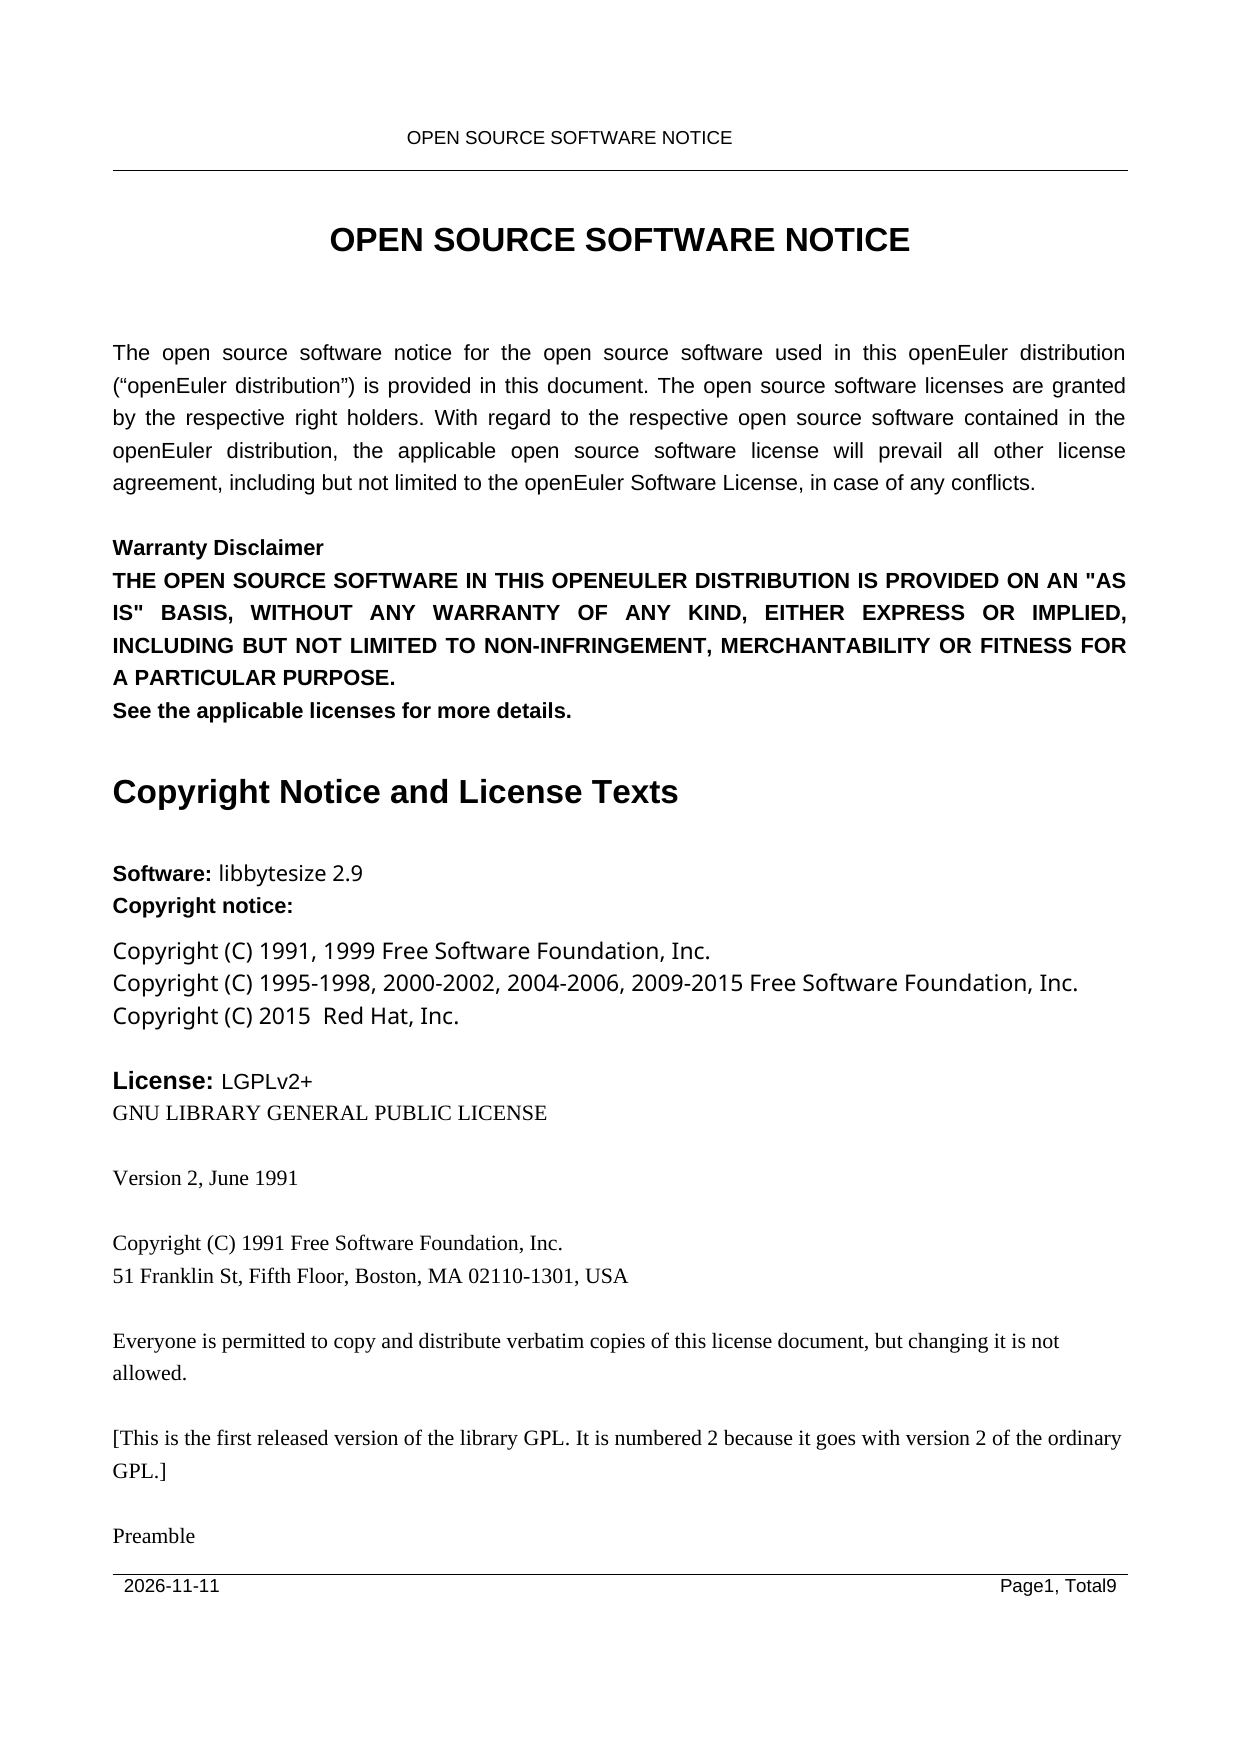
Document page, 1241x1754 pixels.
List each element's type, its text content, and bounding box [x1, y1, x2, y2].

text Copyright Notice and License Texts [112, 759, 1128, 824]
text THE OPEN SOURCE SOFTWARE IN THIS OPENEULER DISTRIBUTION IS PROVIDED ON AN "AS IS" BASIS, WITHOUT ANY WARRANTY OF ANY KIND, EITHER EXPRESS OR IMPLIED, INCLUDING BUT NOT LIMITED TO NON-INFRINGEMENT, MERCHANTABILITY OR FITNESS FOR A PARTICULAR PURPOSE. See the applicable licenses for more details. [112, 564, 1128, 726]
text Copyright notice: [112, 889, 1128, 921]
text License: LGPLv2+ [112, 1064, 1128, 1096]
text OPEN SOURCE SOFTWARE NOTICE [112, 206, 1128, 271]
text The open source software notice for the open source software used in this openEuler distribution (“openEuler distribution”) is provided in this document. The open source software licenses are granted by the respective right holders. With regard to the respective open source software contained in the openEuler distribution, the applicable open source software license will prevail all other license agreement, including but not limited to the openEuler Software License, in case of any conflicts. [112, 336, 1128, 499]
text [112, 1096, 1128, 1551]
text Copyright (C) 1991, 1999 Free Software Foundation, Inc. Copyright (C) 1995-1998, 2000-2002, 2004-2006, 2009-2015 Free Software Foundation, Inc. Copyright (C) 2015 Red Hat, Inc. [112, 934, 1128, 1064]
text Warranty Disclaimer [112, 531, 1128, 564]
title Software: libbytesize 2.9 [112, 856, 1128, 889]
